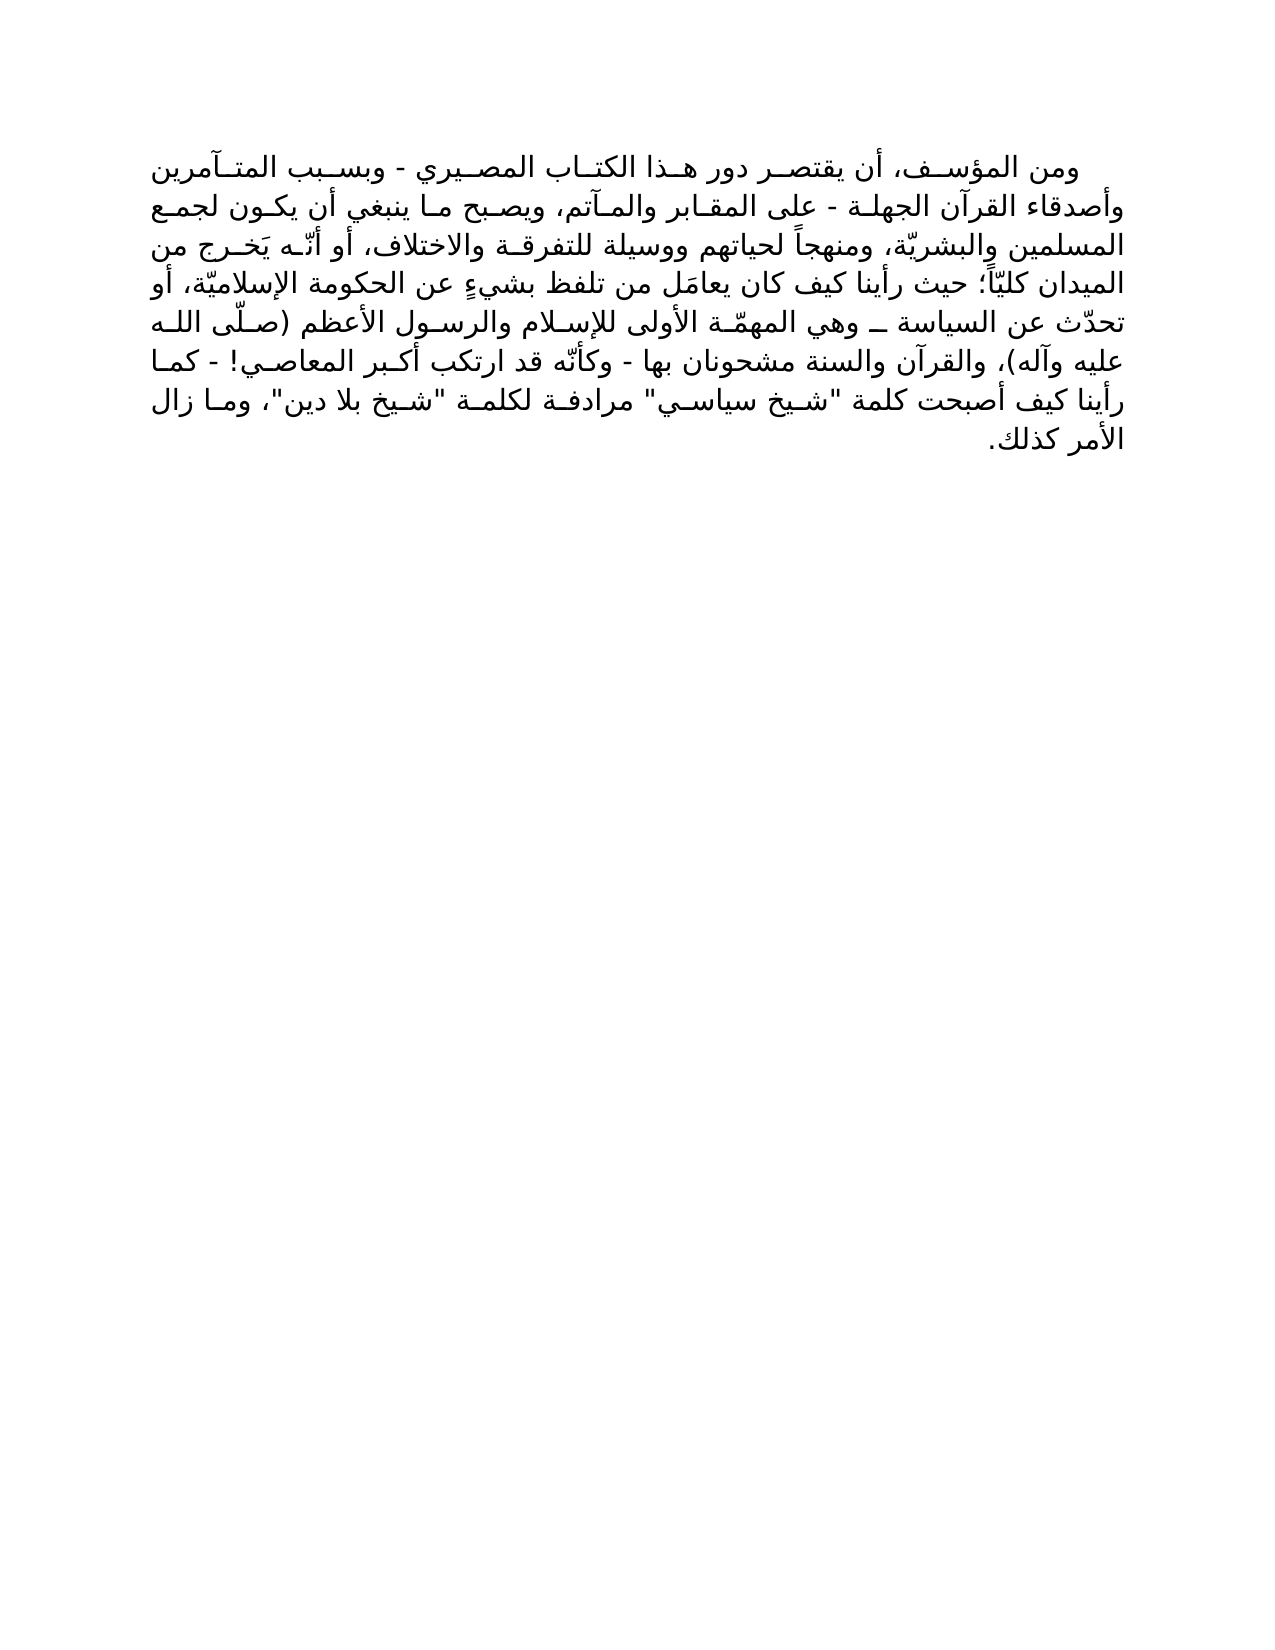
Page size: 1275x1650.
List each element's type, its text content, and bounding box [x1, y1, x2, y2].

text ومن المؤسف، أن يقتصر دور هذا الكتاب المصيري - وبسبب المتآمرين وأصدقاء القرآن الجهلة - على المقابر والمآتم، ويصبح ما ينبغي أن يكون لجمع المسلمين والبشريّة، ومنهجاً لحياتهم ووسيلة للتفرقة والاختلاف، أو أنّه يَخرج من الميدان كليّاً؛ حيث رأينا كيف كان يعامَل من تلفظ بشيءٍ عن الحكومة الإسلاميّة، أو تحدّث عن السياسة ـ وهي المهمّة الأولى للإسلام والرسول الأعظم (صلّى الله عليه وآله)، والقرآن والسنة مشحونان بها - وكأنّه قد ارتكب أكبر المعاصي! - كما رأينا كيف أصبحت كلمة "شيخ سياسي" مرادفة لكلمة "شيخ بلا دين"، وما زال الأمر كذلك. [150, 150, 1125, 457]
